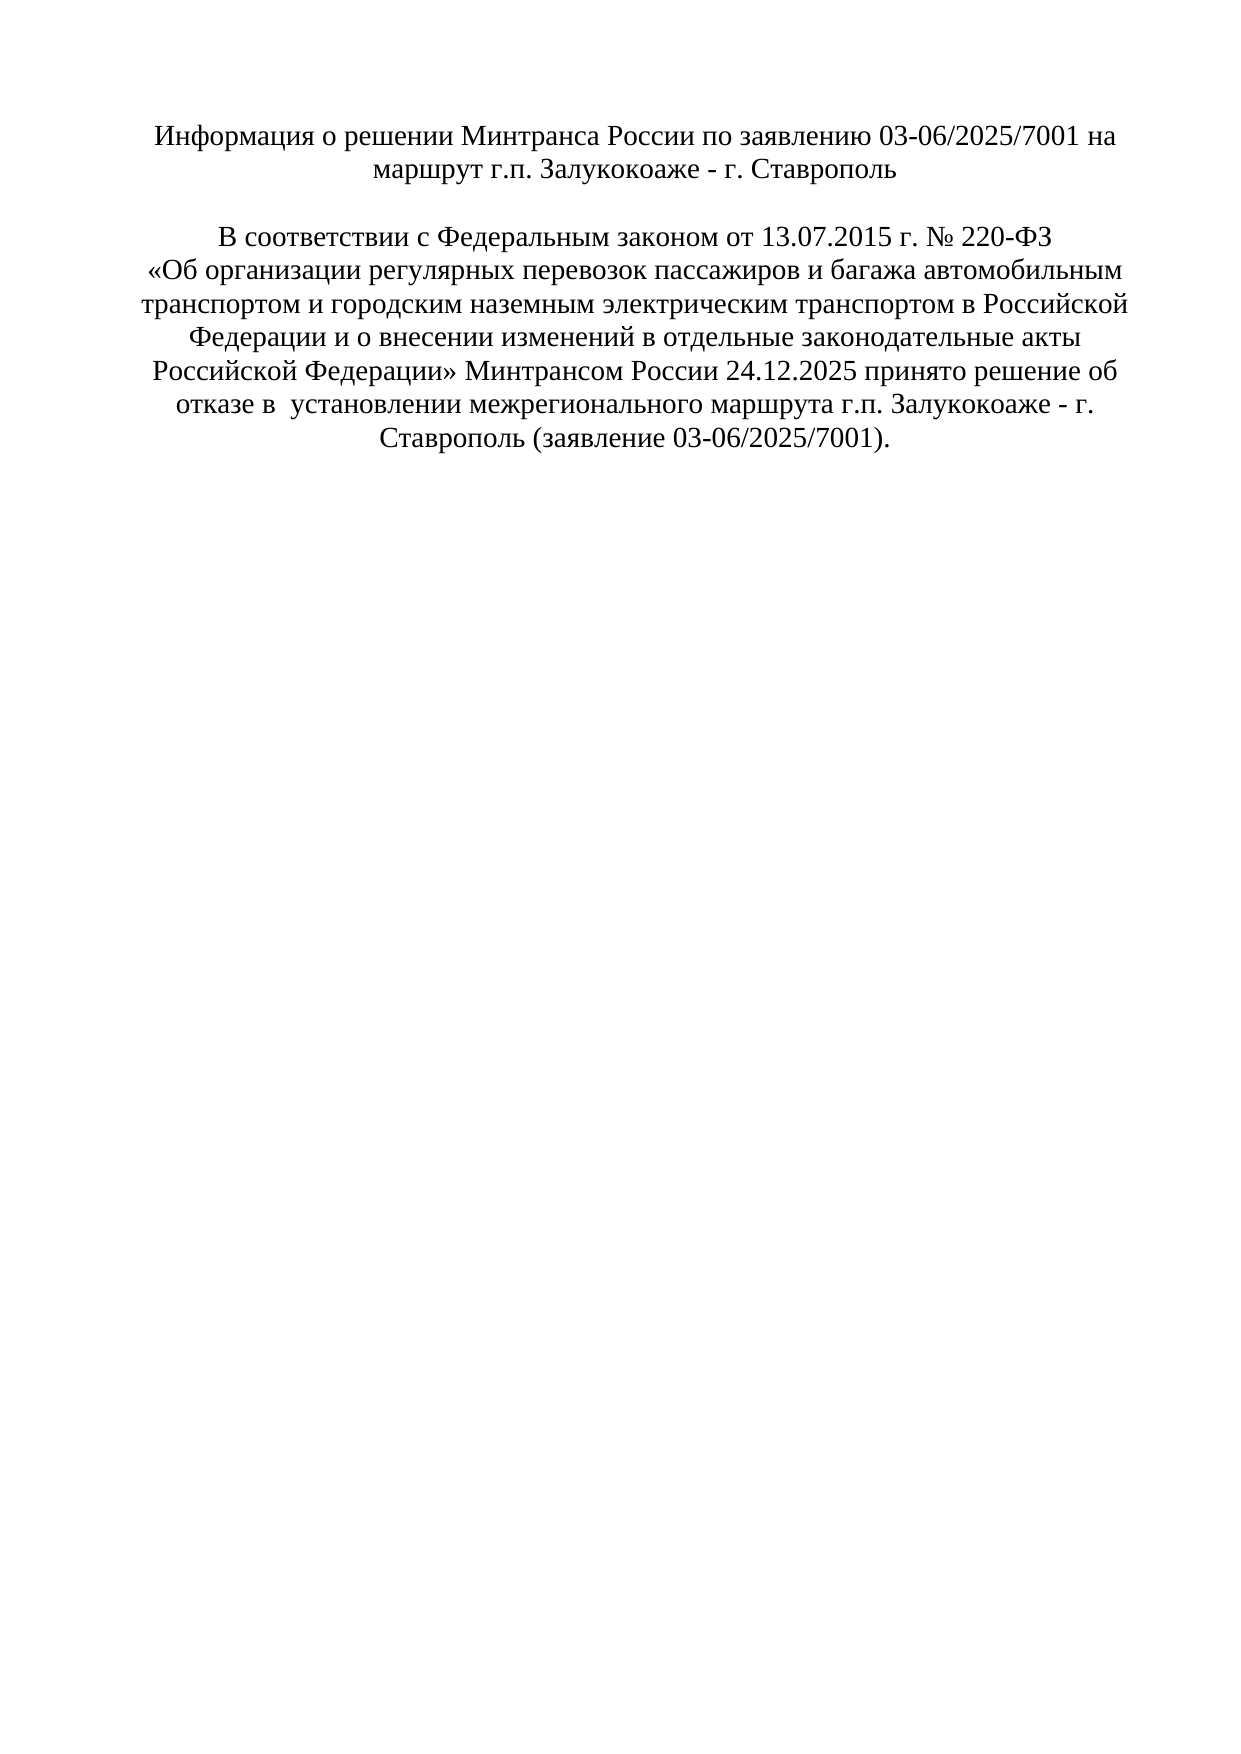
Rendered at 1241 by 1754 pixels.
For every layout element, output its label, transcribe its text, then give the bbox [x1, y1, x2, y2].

text Информация о решении Минтранса России по заявлению 03-06/2025/7001 на маршрут г.п. Залукокоаже - г. Ставрополь [118, 118, 1152, 185]
text В соответствии с Федеральным законом от 13.07.2015 г. № 220-ФЗ «Об организации регулярных перевозок пассажиров и багажа автомобильным транспортом и городским наземным электрическим транспортом в Российской Федерации и о внесении изменений в отдельные законодательные акты Российской Федерации» Минтрансом России 24.12.2025 принято решение об отказе в установлении межрегионального маршрута г.п. Залукокоаже - г. Ставрополь (заявление 03-06/2025/7001). [118, 219, 1152, 453]
